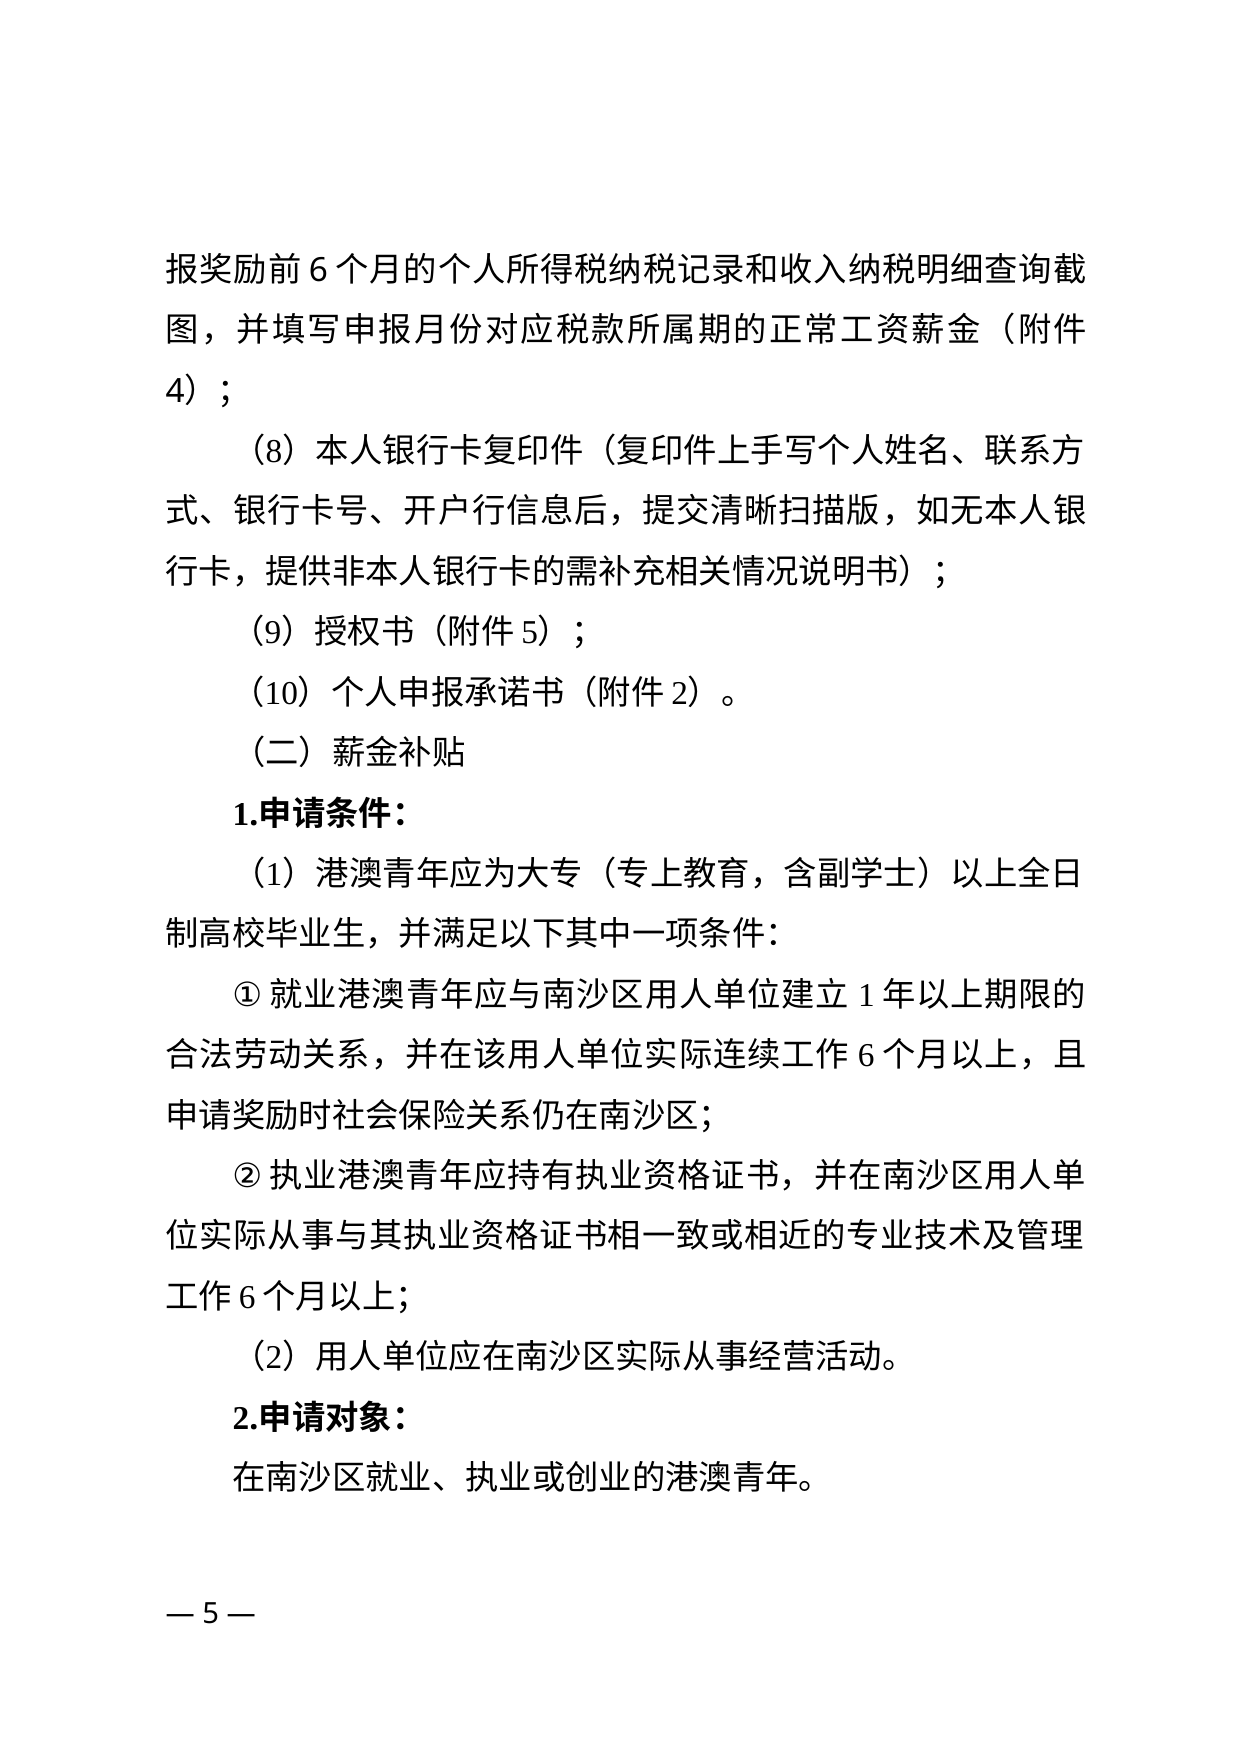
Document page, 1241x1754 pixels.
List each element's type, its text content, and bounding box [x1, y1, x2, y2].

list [165, 233, 1087, 414]
text 在南沙区就业、执业或创业的港澳青年。 [165, 1441, 1087, 1502]
list （9）授权书（附件5）； [231, 595, 1087, 656]
text （二）薪金补贴 [165, 716, 1087, 777]
text 1.申请条件： [165, 777, 1087, 837]
text ①就业港澳青年应与南沙区用人单位建立1年以上期限的合法劳动关系，并在该用人单位实际连续工作6个月以上，且申请奖励时社会保险关系仍在南沙区； [165, 958, 1087, 1139]
text （1）港澳青年应为大专（专上教育，含副学士）以上全日制高校毕业生，并满足以下其中一项条件： [165, 837, 1087, 958]
text （2）用人单位应在南沙区实际从事经营活动。 [165, 1320, 1087, 1381]
text 2.申请对象： [165, 1381, 1087, 1441]
text ②执业港澳青年应持有执业资格证书，并在南沙区用人单位实际从事与其执业资格证书相一致或相近的专业技术及管理工作6个月以上； [165, 1139, 1087, 1320]
list （10）个人申报承诺书（附件2）。 [231, 656, 1087, 716]
list （8）本人银行卡复印件（复印件上手写个人姓名、联系方式、银行卡号、开户行信息后，提交清晰扫描版，如无本人银行卡，提供非本人银行卡的需补充相关情况说明书）； [165, 414, 1087, 595]
